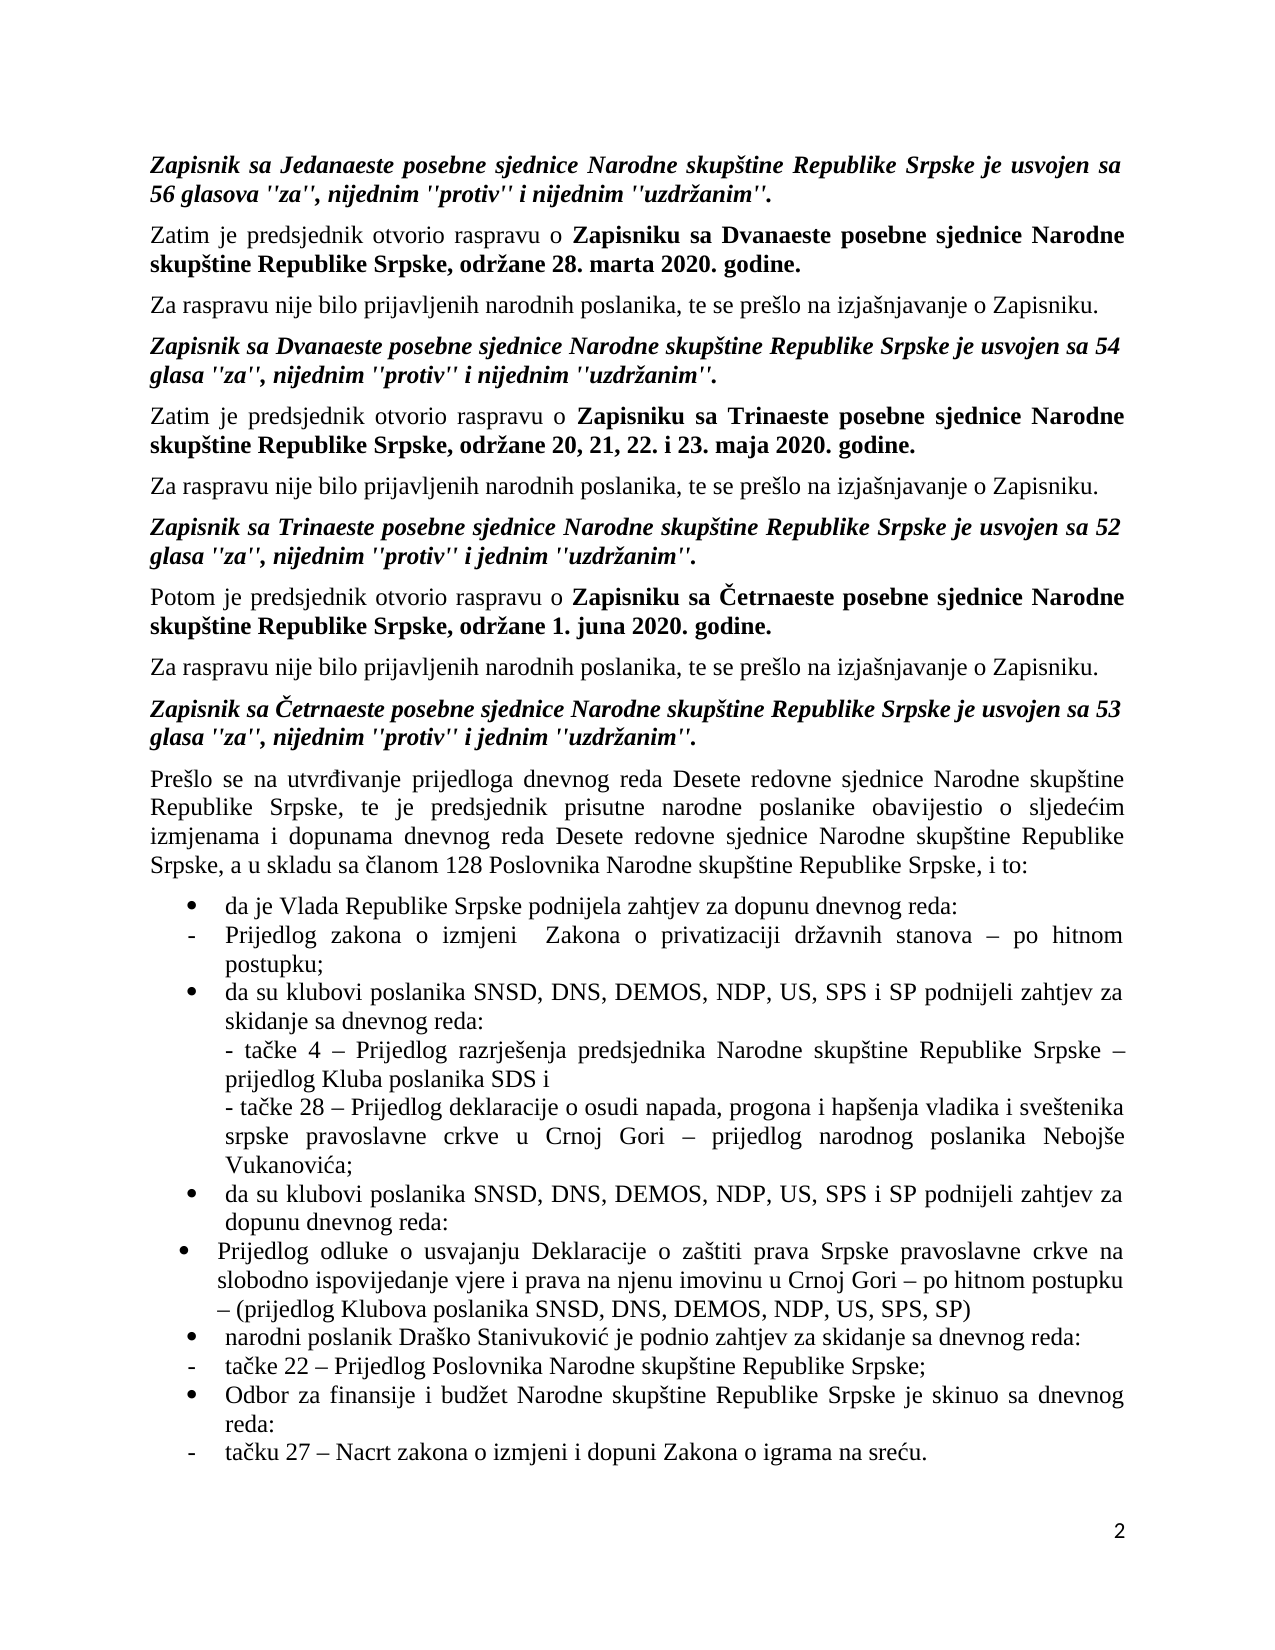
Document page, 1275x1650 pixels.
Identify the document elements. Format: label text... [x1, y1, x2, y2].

text Za raspravu nije bilo prijavljenih narodnih poslanika, te se prešlo na izjašnjavanje o Zapisniku. [150, 652, 1125, 681]
list narodni poslanik Draško Stanivuković je podnio zahtjev za skidanje sa dnevnog reda: [187, 1322, 1125, 1351]
text Zatim je predsjednik otvorio raspravu o Zapisniku sa Trinaeste posebne sjednice Narodne skupštine Republike Srpske, održane 20, 21, 22. i 23. maja 2020. godine. [150, 401, 1125, 459]
text Za raspravu nije bilo prijavljenih narodnih poslanika, te se prešlo na izjašnjavanje o Zapisniku. [150, 290, 1125, 319]
list da su klubovi poslanika SNSD, DNS, DEMOS, NDP, US, SPS i SP podnijeli zahtjev za skidanje sa dnevnog reda: [187, 977, 1125, 1035]
list Odbor za finansije i budžet Narodne skupštine Republike Srpske je skinuo sa dnevnog reda: [187, 1380, 1125, 1437]
list da je Vlada Republike Srpske podnijela zahtjev za dopunu dnevnog reda: [187, 891, 1125, 920]
list - tačke 28 – Prijedlog deklaracije o osudi napada, progona i hapšenja vladika i sveštenika srpske pravoslavne crkve u Crnoj Gori – prijedlog narodnog poslanika Nebojše Vukanovića; [225, 1092, 1125, 1179]
text Zatim je predsjednik otvorio raspravu o Zapisniku sa Dvanaeste posebne sjednice Narodne skupštine Republike Srpske, održane 28. marta 2020. godine. [150, 220, 1125, 277]
text Zapisnik sa Trinaeste posebne sjednice Narodne skupštine Republike Srpske je usvojen sa 52 glasa ''za'', nijednim ''protiv'' i jednim ''uzdržanim''. [150, 512, 1125, 570]
text Za raspravu nije bilo prijavljenih narodnih poslanika, te se prešlo na izjašnjavanje o Zapisniku. [150, 471, 1125, 500]
text Potom je predsjednik otvorio raspravu o Zapisniku sa Četrnaeste posebne sjednice Narodne skupštine Republike Srpske, održane 1. juna 2020. godine. [150, 582, 1125, 640]
list Prijedlog odluke o usvajanju Deklaracije o zaštiti prava Srpske pravoslavne crkve na slobodno ispovijedanje vjere i prava na njenu imovinu u Crnoj Gori – po hitnom postupku – (prijedlog Klubova poslanika SNSD, DNS, DEMOS, NDP, US, SPS, SP) [179, 1236, 1125, 1322]
text Zapisnik sa Dvanaeste posebne sjednice Narodne skupštine Republike Srpske je usvojen sa 54 glasa ''za'', nijednim ''protiv'' i nijednim ''uzdržanim''. [150, 331, 1125, 389]
list Prijedlog zakona o izmjeni Zakona o privatizaciji državnih stanova – po hitnom postupku; [187, 920, 1125, 977]
text Prešlo se na utvrđivanje prijedloga dnevnog reda Desete redovne sjednice Narodne skupštine Republike Srpske, te je predsjednik prisutne narodne poslanike obavijestio o sljedećim izmjenama i dopunama dnevnog reda Desete redovne sjednice Narodne skupštine Republike Srpske, a u skladu sa članom 128 Poslovnika Narodne skupštine Republike Srpske, i to: [150, 764, 1125, 879]
list - tačke 4 – Prijedlog razrješenja predsjednika Narodne skupštine Republike Srpske – prijedlog Kluba poslanika SDS i [225, 1035, 1125, 1092]
list tačku 27 – Nacrt zakona o izmjeni i dopuni Zakona o igrama na sreću. [187, 1437, 1125, 1466]
text Zapisnik sa Četrnaeste posebne sjednice Narodne skupštine Republike Srpske je usvojen sa 53 glasa ''za'', nijednim ''protiv'' i jednim ''uzdržanim''. [150, 694, 1125, 751]
list da su klubovi poslanika SNSD, DNS, DEMOS, NDP, US, SPS i SP podnijeli zahtjev za dopunu dnevnog reda: [187, 1179, 1125, 1236]
list tačke 22 – Prijedlog Poslovnika Narodne skupštine Republike Srpske; [187, 1351, 1125, 1380]
text Zapisnik sa Jedanaeste posebne sjednice Narodne skupštine Republike Srpske je usvojen sa 56 glasova ''za'', nijednim ''protiv'' i nijednim ''uzdržanim''. [150, 150, 1125, 207]
